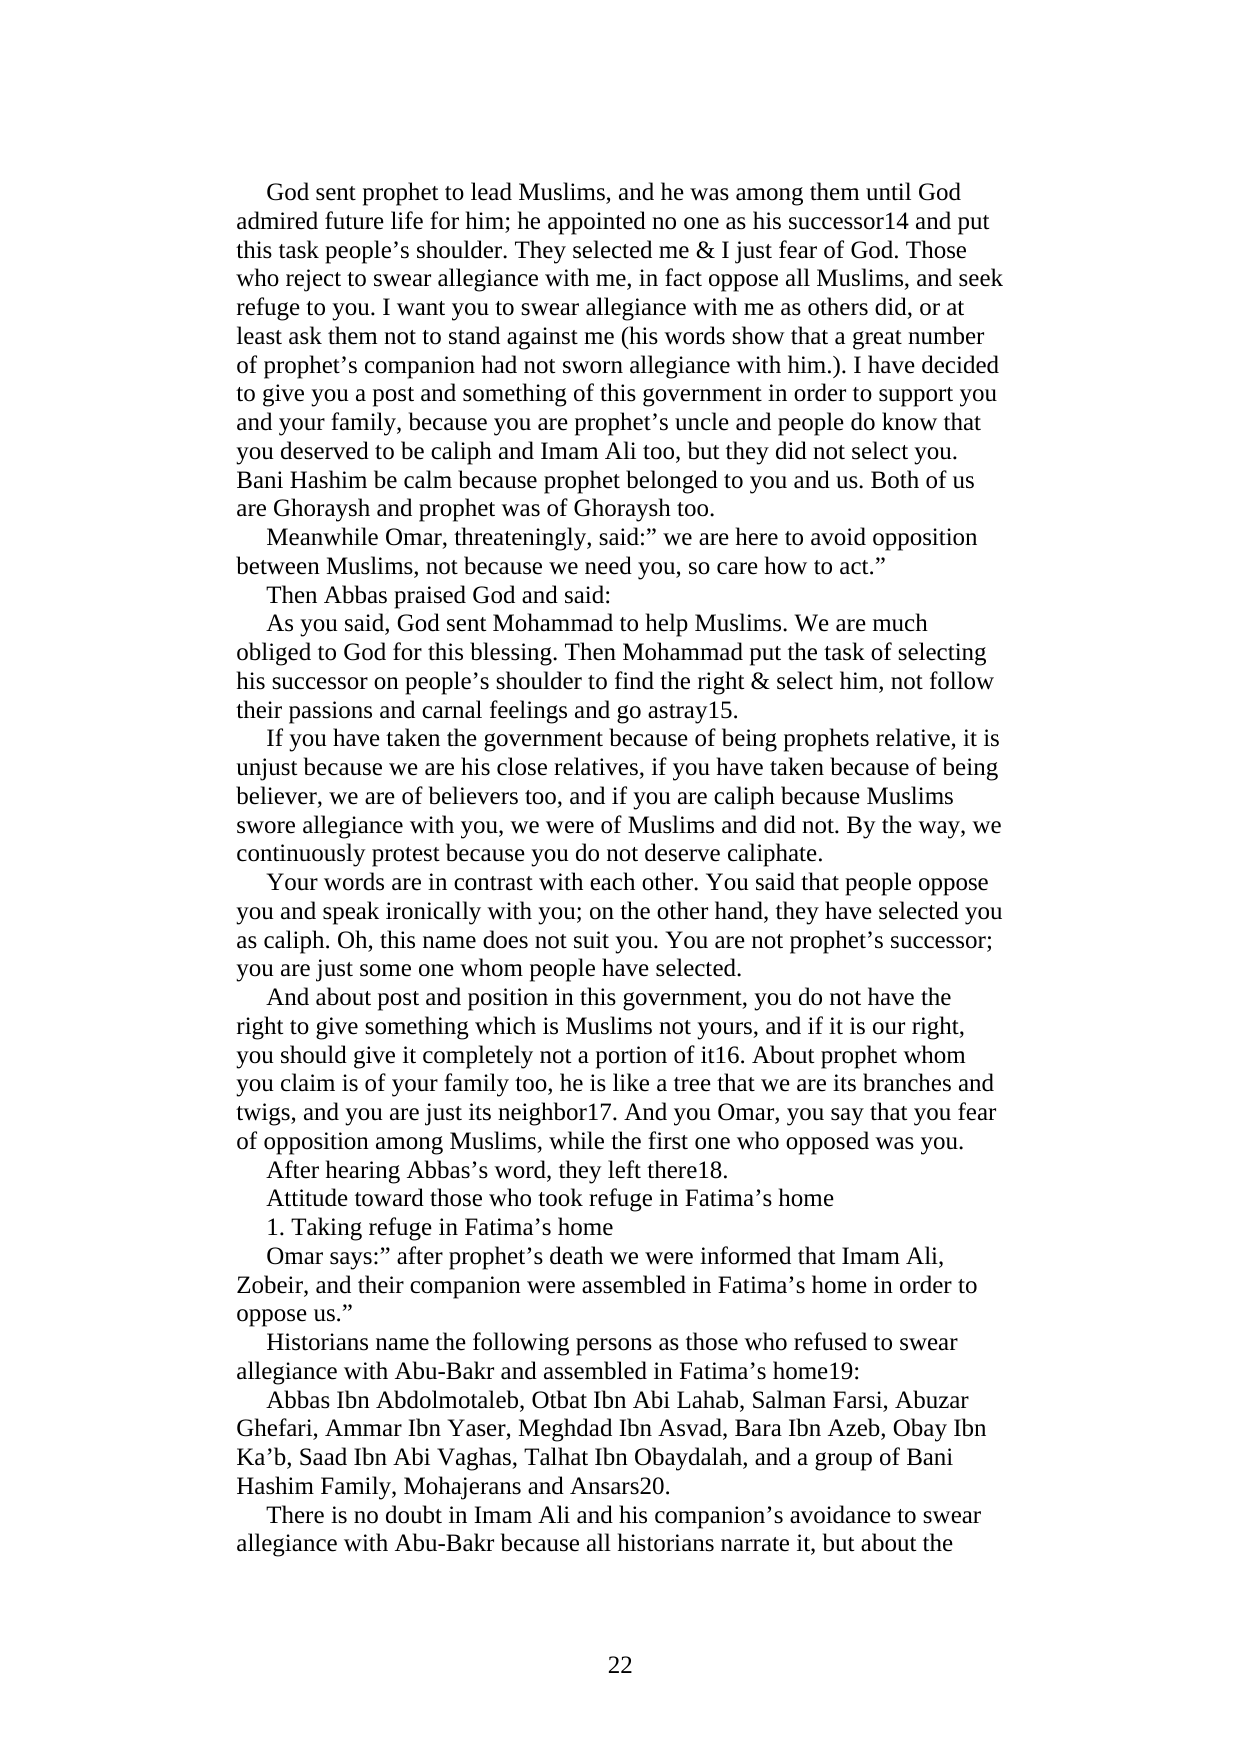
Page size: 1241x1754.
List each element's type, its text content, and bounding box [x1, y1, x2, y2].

text Attitude toward those who took refuge in Fatima’s home [236, 1183, 1004, 1212]
text Meanwhile Omar, threateningly, said:” we are here to avoid opposition between Muslims, not because we need you, so care how to act.” [236, 522, 1004, 580]
text Then Abbas praised God and said: [236, 580, 1004, 608]
text God sent prophet to lead Muslims, and he was among them until God admired future life for him; he appointed no one as his successor14 and put this task people’s shoulder. They selected me & I just fear of God. Those who reject to swear allegiance with me, in fact oppose all Muslims, and seek refuge to you. I want you to swear allegiance with me as others did, or at least ask them not to stand against me (his words show that a great number of prophet’s companion had not sworn allegiance with him.). I have decided to give you a post and something of this government in order to support you and your family, because you are prophet’s uncle and people do know that you deserved to be caliph and Imam Ali too, but they did not select you. Bani Hashim be calm because prophet belonged to you and us. Both of us are Ghoraysh and prophet was of Ghoraysh too. [236, 177, 1004, 522]
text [236, 1500, 1004, 1557]
text If you have taken the government because of being prophets relative, it is unjust because we are his close relatives, if you have taken because of being believer, we are of believers too, and if you are caliph because Muslims swore allegiance with you, we were of Muslims and did not. By the way, we continuously protest because you do not deserve caliphate. [236, 723, 1004, 867]
text And about post and position in this government, you do not have the right to give something which is Muslims not yours, and if it is our right, you should give it completely not a portion of it16. About prophet whom you claim is of your family too, he is like a tree that we are its branches and twigs, and you are just its neighbor17. And you Omar, you say that you fear of opposition among Muslims, while the first one who opposed was you. [236, 982, 1004, 1155]
text After hearing Abbas’s word, they left there18. [236, 1155, 1004, 1183]
text As you said, God sent Mohammad to help Muslims. We are much obliged to God for this blessing. Then Mohammad put the task of selecting his successor on people’s shoulder to find the right & select him, not follow their passions and carnal feelings and go astray15. [236, 608, 1004, 723]
text 1. Taking refuge in Fatima’s home [236, 1212, 1004, 1241]
text Abbas Ibn Abdolmotaleb, Otbat Ibn Abi Lahab, Salman Farsi, Abuzar Ghefari, Ammar Ibn Yaser, Meghdad Ibn Asvad, Bara Ibn Azeb, Obay Ibn Ka’b, Saad Ibn Abi Vaghas, Talhat Ibn Obaydalah, and a group of Bani Hashim Family, Mohajerans and Ansars20. [236, 1385, 1004, 1500]
text Historians name the following persons as those who refused to swear allegiance with Abu-Bakr and assembled in Fatima’s home19: [236, 1327, 1004, 1385]
text Your words are in contrast with each other. You said that people oppose you and speak ironically with you; on the other hand, they have selected you as caliph. Oh, this name does not suit you. You are not prophet’s successor; you are just some one whom people have selected. [236, 867, 1004, 982]
text Omar says:” after prophet’s death we were informed that Imam Ali, Zobeir, and their companion were assembled in Fatima’s home in order to oppose us.” [236, 1241, 1004, 1327]
